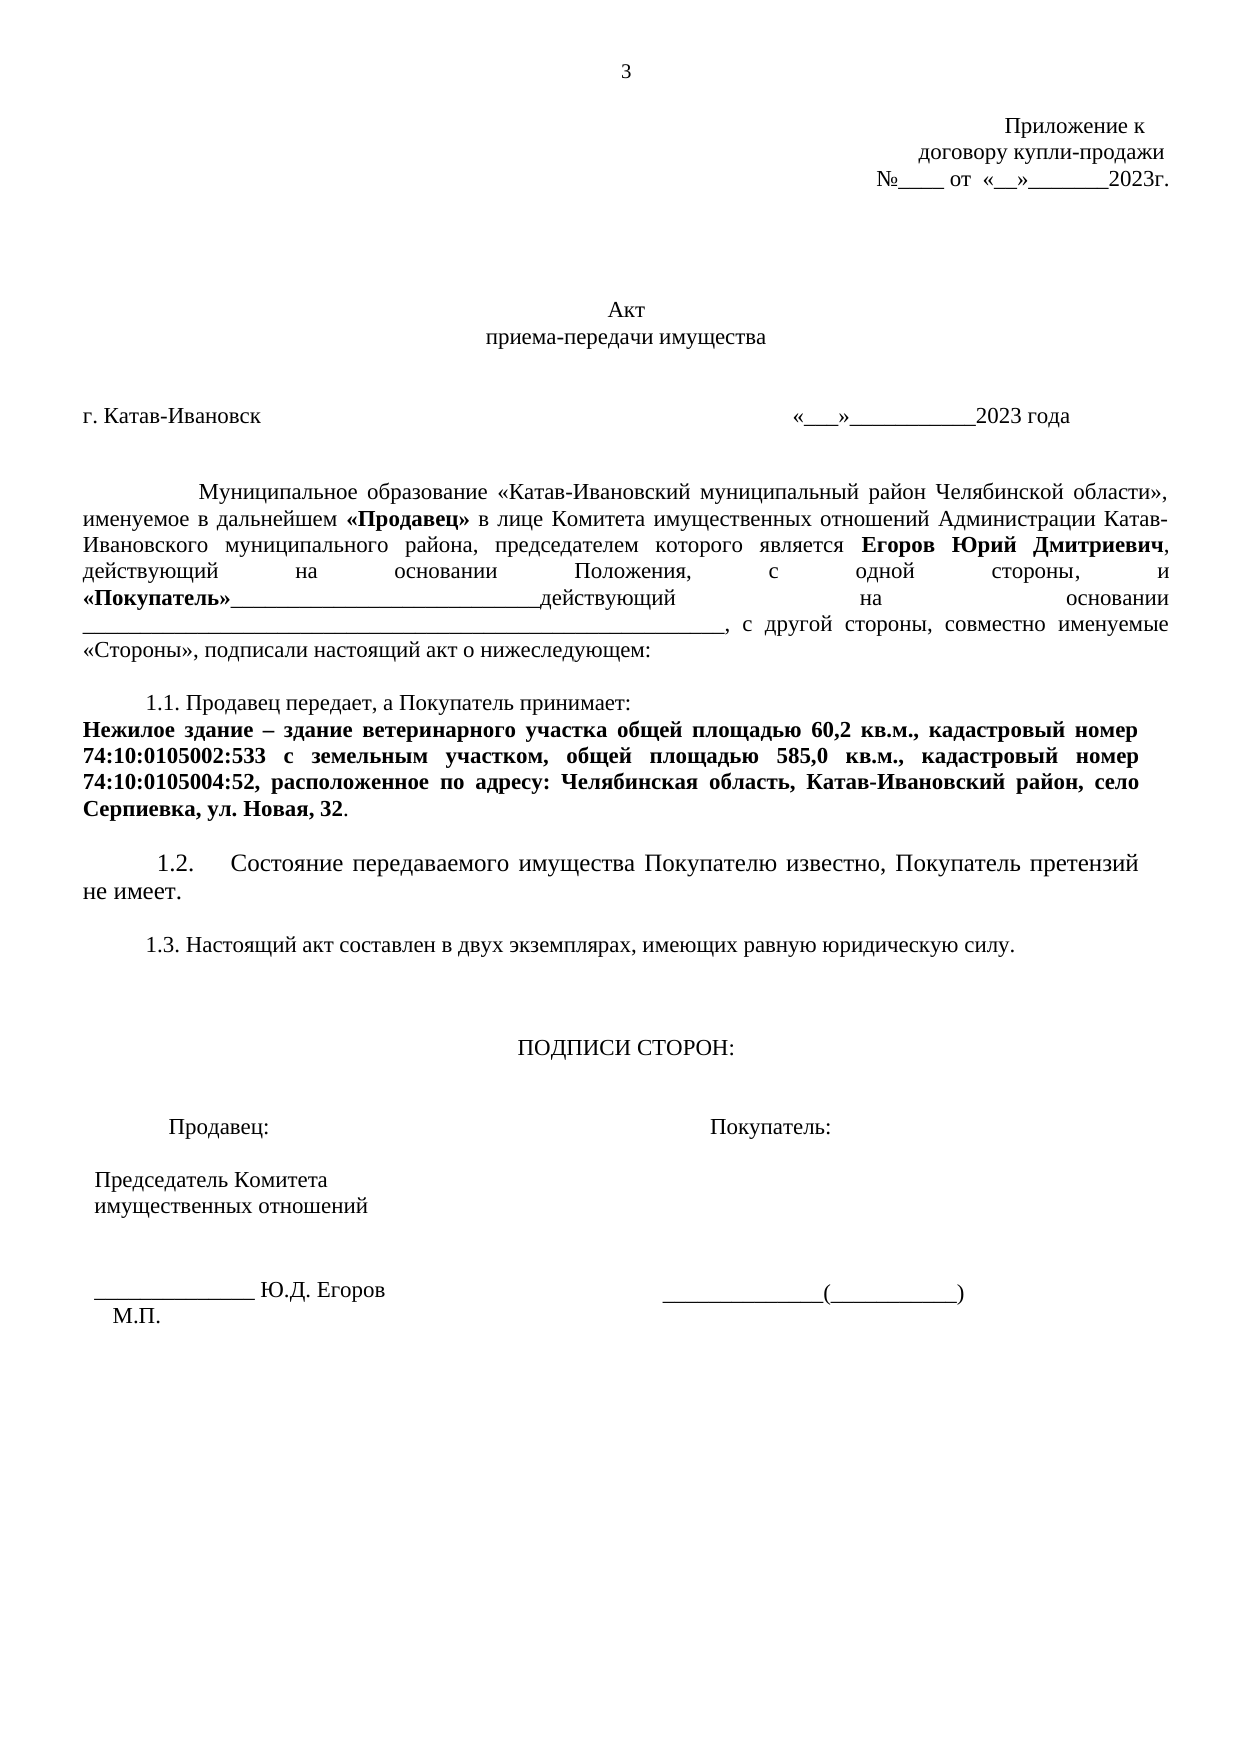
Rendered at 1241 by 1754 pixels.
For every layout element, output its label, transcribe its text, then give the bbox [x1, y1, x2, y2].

table_cell Председатель Комитета имущественных отношений ______________ Ю.Д. Егоров М.П. [83, 1166, 533, 1397]
text Приложение к [673, 112, 1169, 138]
text ПОДПИСИ СТОРОН: [83, 1034, 1169, 1061]
text Муниципальное образование «Катав-Ивановский муниципальный район Челябинской области», именуемое в дальнейшем «Продавец» в лице Комитета имущественных отношений Администрации Катав-Ивановского муниципального района, председателем которого является Егоров Юрий Дмитриевич, действующий на основании Положения, с одной стороны, и «Покупатель»___________________________действующий на основании ________________________________________________________, с другой стороны, совместно именуемые «Стороны», подписали настоящий акт о нижеследующем: [83, 478, 1169, 663]
text 1.1. Продавец передает, а Покупатель принимает: [83, 689, 1155, 716]
text 1.3. Настоящий акт составлен в двух экземплярах, имеющих равную юридическую силу. [83, 931, 1169, 958]
table_header Покупатель: [533, 1113, 1022, 1166]
text №____ от «__»_______2023г. [345, 164, 1169, 191]
text г. Катав-Ивановск «___»___________2023 года [83, 402, 1169, 428]
text Нежилое здание – здание ветеринарного участка общей площадью 60,2 кв.м., кадастровый номер 74:10:0105002:533 с земельным участком, общей площадью 585,0 кв.м., кадастровый номер 74:10:0105004:52, расположенное по адресу: Челябинская область, Катав-Ивановский район, село Серпиевка, ул. Новая, 32. [83, 716, 1140, 821]
text приема-передачи имущества [83, 323, 1169, 349]
text Акт [83, 296, 1169, 323]
table_header Продавец: [83, 1113, 533, 1166]
text договору купли-продажи [673, 138, 1169, 164]
list Состояние передаваемого имущества Покупателю известно, Покупатель претензий не имеет. [83, 848, 1140, 905]
table_cell ______________(___________) [533, 1166, 1022, 1397]
